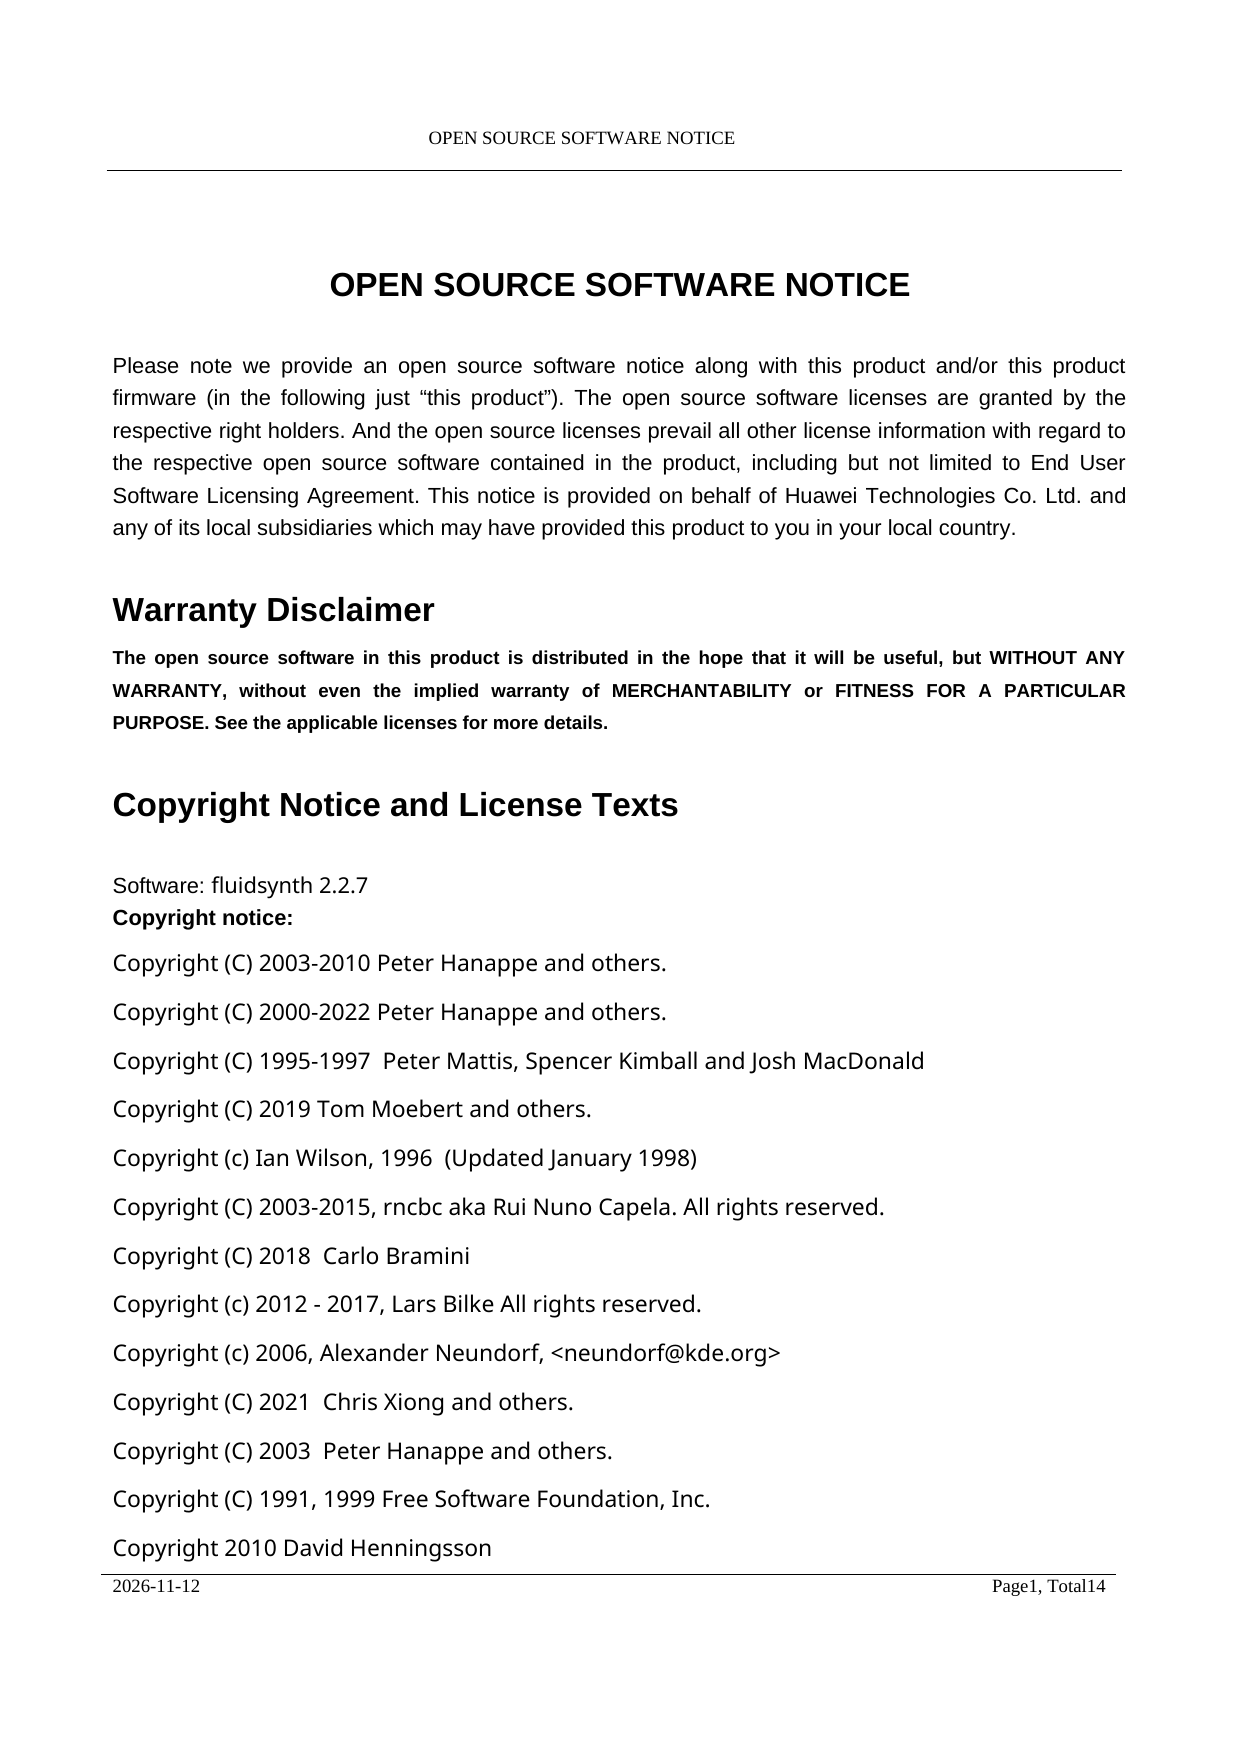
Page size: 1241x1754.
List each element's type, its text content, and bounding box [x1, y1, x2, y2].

text Copyright notice: [112, 901, 1128, 934]
text Software: fluidsynth 2.2.7 [112, 869, 1128, 901]
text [112, 947, 1128, 1564]
text Copyright Notice and License Texts [112, 771, 1128, 836]
text OPEN SOURCE SOFTWARE NOTICE [112, 251, 1128, 316]
text The open source software in this product is distributed in the hope that it will be useful, but WITHOUT ANY WARRANTY, without even the implied warranty of MERCHANTABILITY or FITNESS FOR A PARTICULAR PURPOSE. See the applicable licenses for more details. [112, 641, 1128, 739]
text Warranty Disclaimer [112, 576, 1128, 641]
text Please note we provide an open source software notice along with this product and/or this product firmware (in the following just “this product”). The open source software licenses are granted by the respective right holders. And the open source licenses prevail all other license information with regard to the respective open source software contained in the product, including but not limited to End User Software Licensing Agreement. This notice is provided on behalf of Huawei Technologies Co. Ltd. and any of its local subsidiaries which may have provided this product to you in your local country. [112, 349, 1128, 544]
